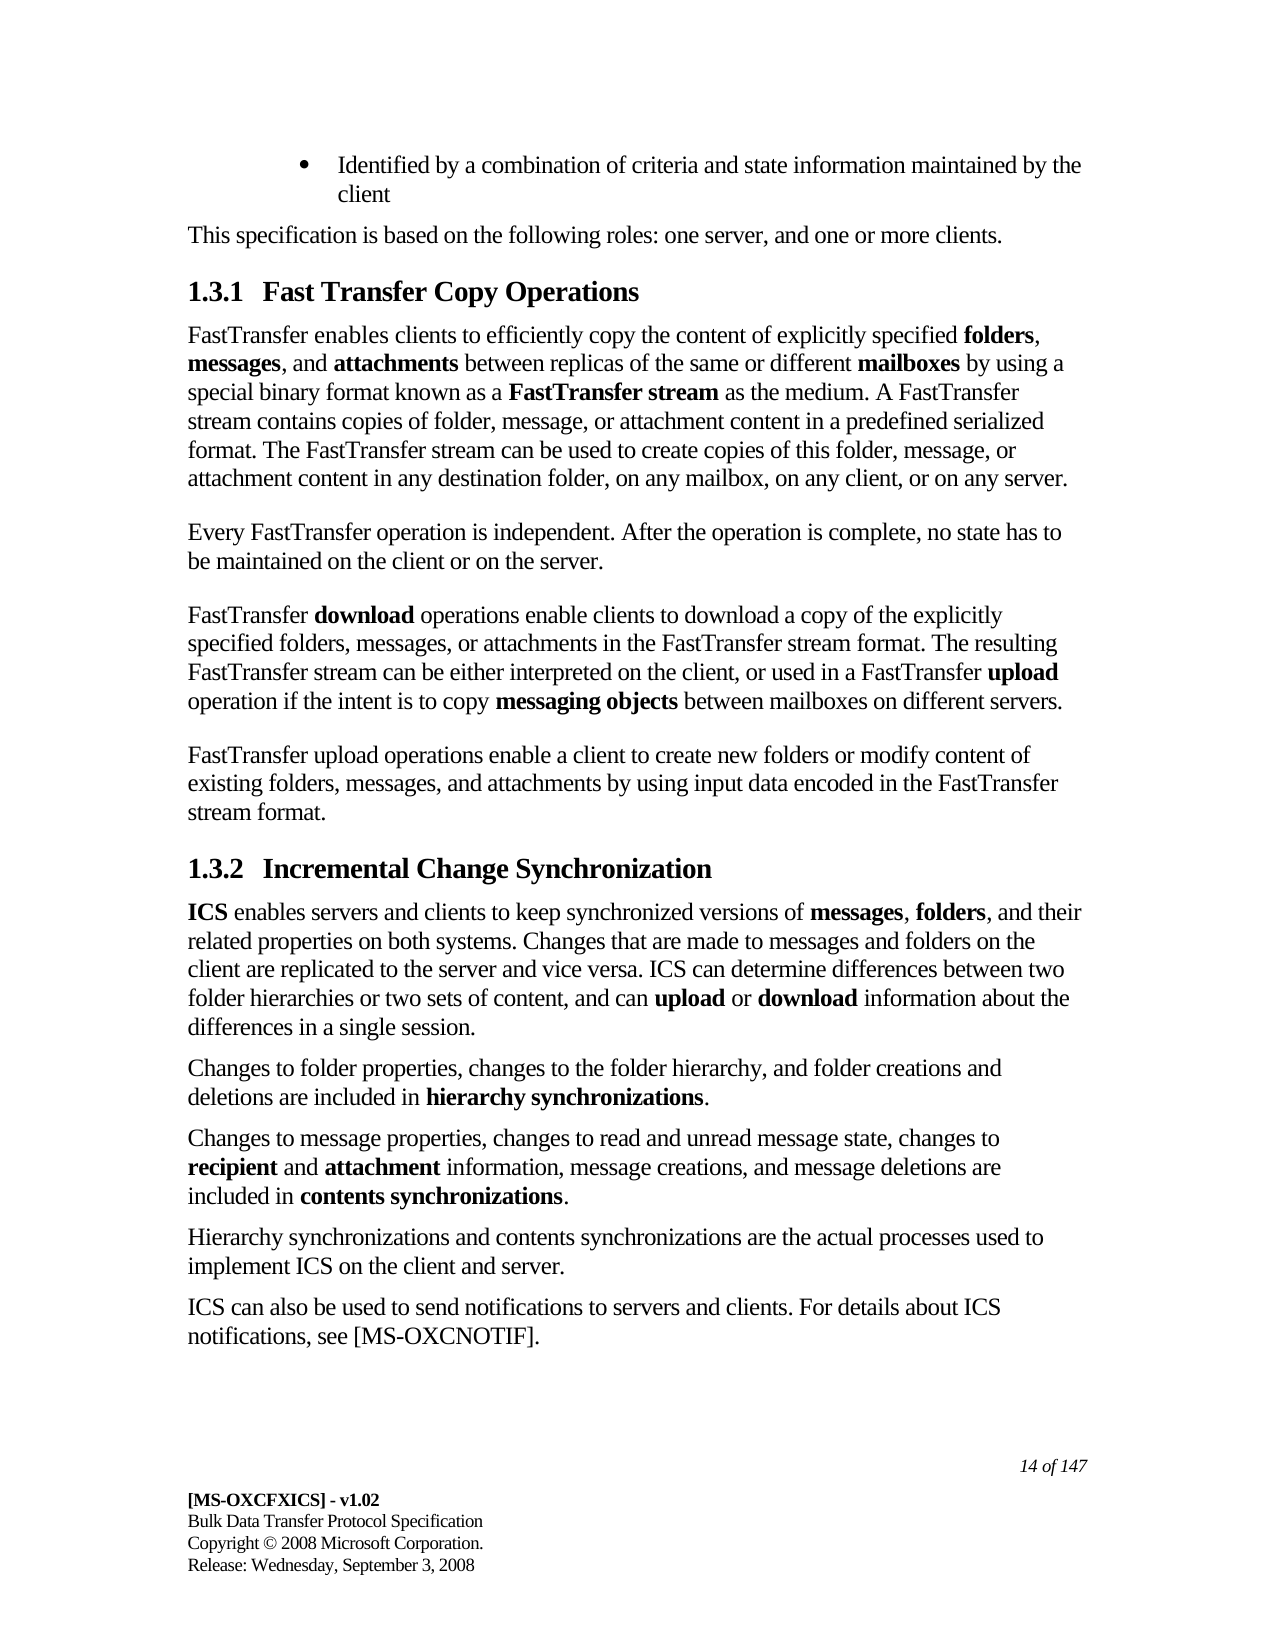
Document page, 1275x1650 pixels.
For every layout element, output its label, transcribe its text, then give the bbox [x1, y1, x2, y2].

subtitle Fast Transfer Copy Operations [187, 274, 1087, 307]
subtitle Incremental Change Synchronization [187, 851, 1087, 884]
text ICS enables servers and clients to keep synchronized versions of messages, folders, and their related properties on both systems. Changes that are made to messages and folders on the client are replicated to the server and vice versa. ICS can determine differences between two folder hierarchies or two sets of content, and can upload or download information about the differences in a single session. [187, 897, 1087, 1041]
list Identified by a combination of criteria and state information maintained by the client [300, 150, 1087, 207]
text Every FastTransfer operation is independent. After the operation is complete, no state has to be maintained on the client or on the server. [187, 517, 1087, 575]
text FastTransfer download operations enable clients to download a copy of the explicitly specified folders, messages, or attachments in the FastTransfer stream format. The resulting FastTransfer stream can be either interpreted on the client, or used in a FastTransfer upload operation if the intent is to copy messaging objects between mailboxes on different servers. [187, 600, 1087, 715]
text ICS can also be used to send notifications to servers and clients. For details about ICS notifications, see [MS-OXCNOTIF]. [187, 1292, 1087, 1349]
text Changes to folder properties, changes to the folder hierarchy, and folder creations and deletions are included in hierarchy synchronizations. [187, 1053, 1087, 1111]
text FastTransfer upload operations enable a client to create new folders or modify content of existing folders, messages, and attachments by using input data encoded in the FastTransfer stream format. [187, 740, 1087, 826]
text FastTransfer enables clients to efficiently copy the content of explicitly specified folders, messages, and attachments between replicas of the same or different mailboxes by using a special binary format known as a FastTransfer stream as the medium. A FastTransfer stream contains copies of folder, message, or attachment content in a predefined serialized format. The FastTransfer stream can be used to create copies of this folder, message, or attachment content in any destination folder, on any mailbox, on any client, or on any server. [187, 320, 1087, 492]
text Hierarchy synchronizations and contents synchronizations are the actual processes used to implement ICS on the client and server. [187, 1222, 1087, 1279]
text This specification is based on the following roles: one server, and one or more clients. [187, 220, 1087, 249]
text Changes to message properties, changes to read and unread message state, changes to recipient and attachment information, message creations, and message deletions are included in contents synchronizations. [187, 1123, 1087, 1209]
